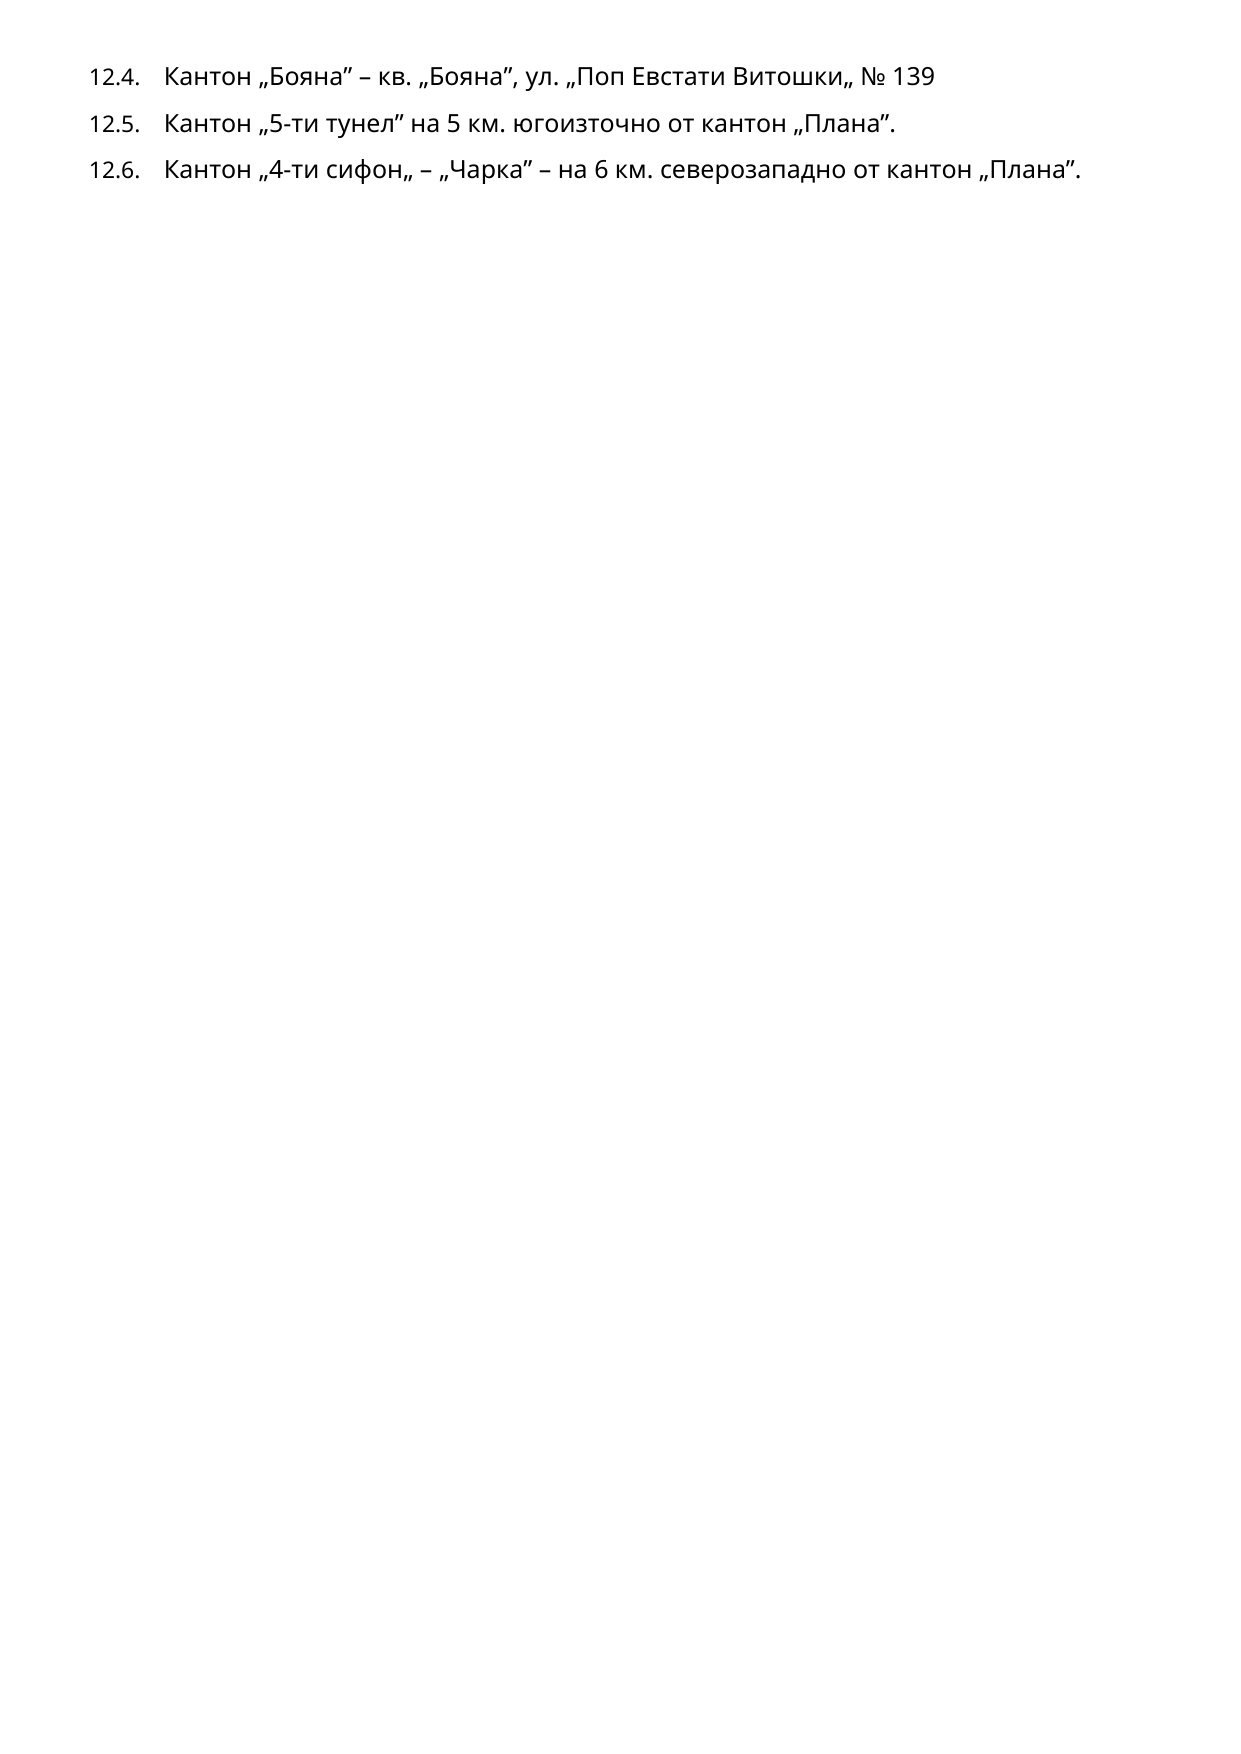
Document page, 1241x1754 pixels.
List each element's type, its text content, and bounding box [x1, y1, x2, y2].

list Кантон „Бояна” – кв. „Бояна”, ул. „Поп Евстати Витошки„ № 139 [89, 59, 1181, 93]
list Кантон „4-ти сифон„ – „Чарка” – на 6 км. северозападно от кантон „Плана”. [89, 152, 1181, 186]
list Кантон „5-ти тунел” на 5 км. югоизточно от кантон „Плана”. [89, 106, 1181, 140]
